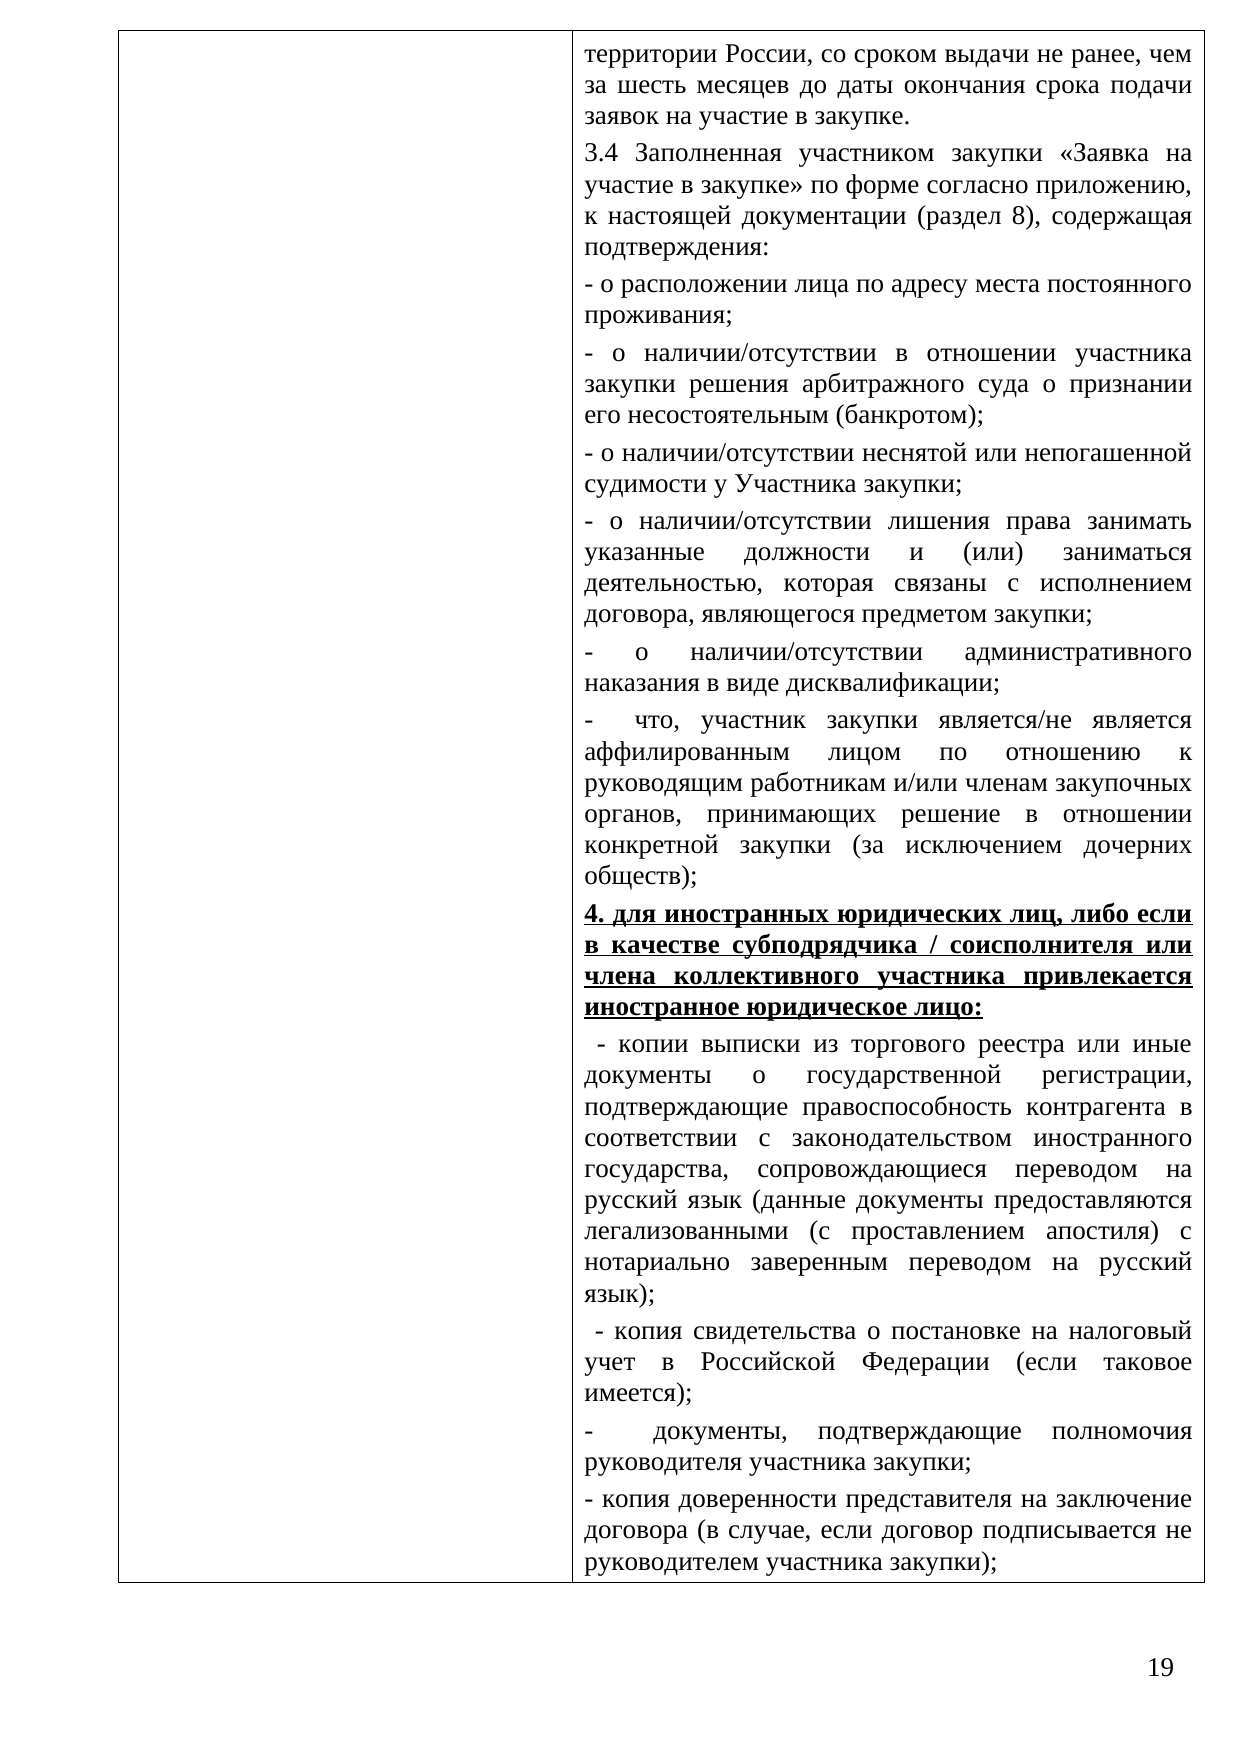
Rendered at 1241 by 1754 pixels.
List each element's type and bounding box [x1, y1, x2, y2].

table_cell [119, 31, 572, 1582]
table_cell [573, 31, 1204, 1582]
